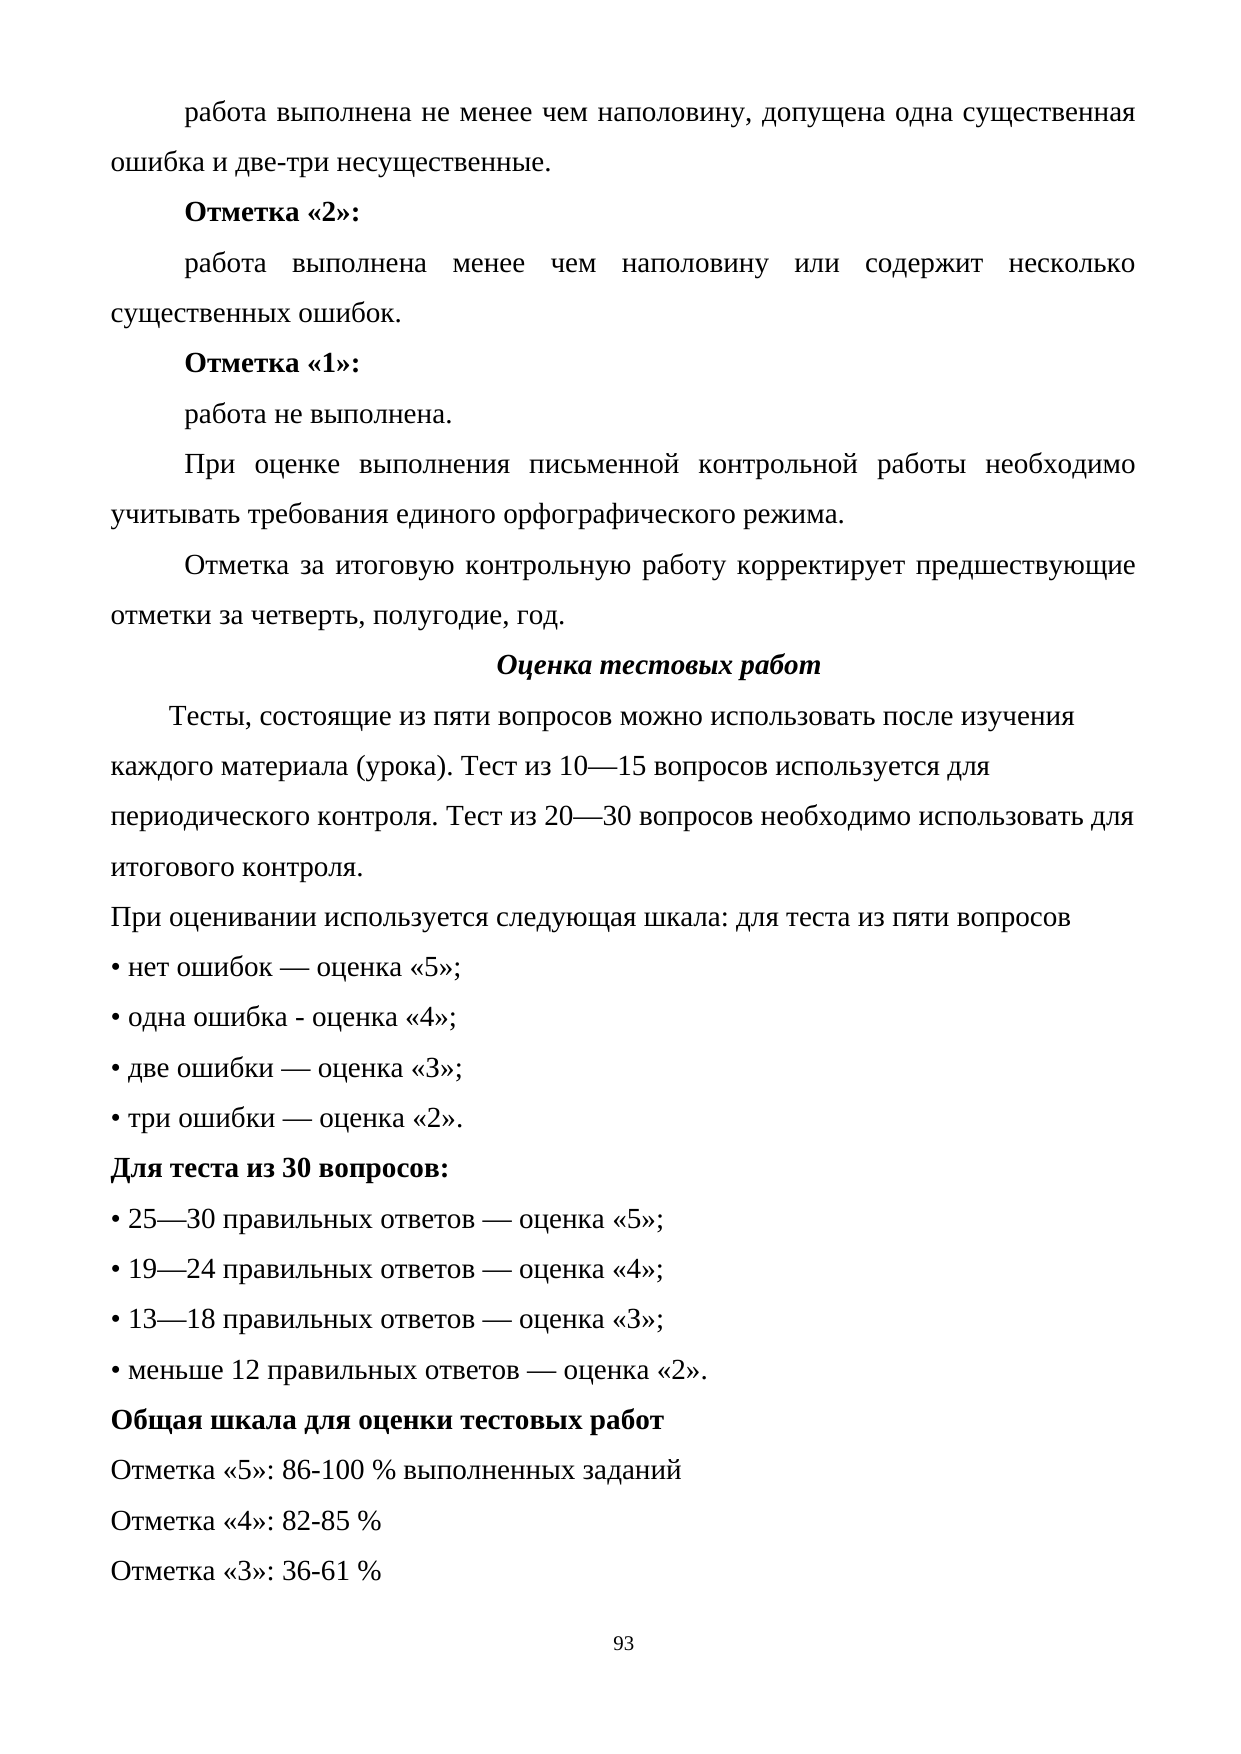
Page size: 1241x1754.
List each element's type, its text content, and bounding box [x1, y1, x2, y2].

text Отметка «4»: 82-85 % [110, 1503, 1137, 1536]
text работа выполнена менее чем наполовину или содержит несколько существенных ошибок. [110, 245, 1137, 329]
text При оценке выполнения письменной контрольной работы необходимо учитывать требования единого орфографического режима. [110, 446, 1137, 530]
text • нет ошибок — оценка «5»; [110, 949, 1137, 983]
text работа не выполнена. [110, 396, 1137, 429]
text Общая шкала для оценки тестовых работ [110, 1402, 1137, 1436]
text • одна ошибка - оценка «4»; [110, 999, 1137, 1033]
text Отметка за итоговую контрольную работу корректирует предшествующие отметки за четверть, полугодие, год. [110, 547, 1137, 631]
text Отметка «3»: 36-61 % [110, 1553, 1137, 1587]
text • 13—18 правильных ответов — оценка «З»; [110, 1301, 1137, 1335]
text • 25—З0 правильных ответов — оценка «5»; [110, 1201, 1137, 1234]
text • три ошибки — оценка «2». [110, 1100, 1137, 1134]
text • две ошибки — оценка «З»; [110, 1050, 1137, 1083]
text • меньше 12 правильных ответов — оценка «2». [110, 1352, 1137, 1385]
text При оценивании используется следующая шкала: для теста из пяти вопросов [110, 899, 1137, 932]
text работа выполнена не менее чем наполовину, допущена одна существенная ошибка и две-три несущественные. [110, 94, 1137, 178]
text Отметка «5»: 86-100 % выполненных заданий [110, 1452, 1137, 1486]
text Тесты, состоящие из пяти вопросов можно использовать после изучения каждого материала (урока). Тест из 10—15 вопросов используется для периодического контроля. Тест из 20—30 вопросов необходимо использовать для итогового контроля. [110, 698, 1137, 882]
text Отметка «1»: [110, 346, 1137, 379]
text Для теста из 30 вопросов: [110, 1151, 1137, 1184]
text Оценка тестовых работ [110, 647, 1137, 681]
text • 19—24 правильных ответов — оценка «4»; [110, 1251, 1137, 1285]
text Отметка «2»: [110, 194, 1137, 228]
